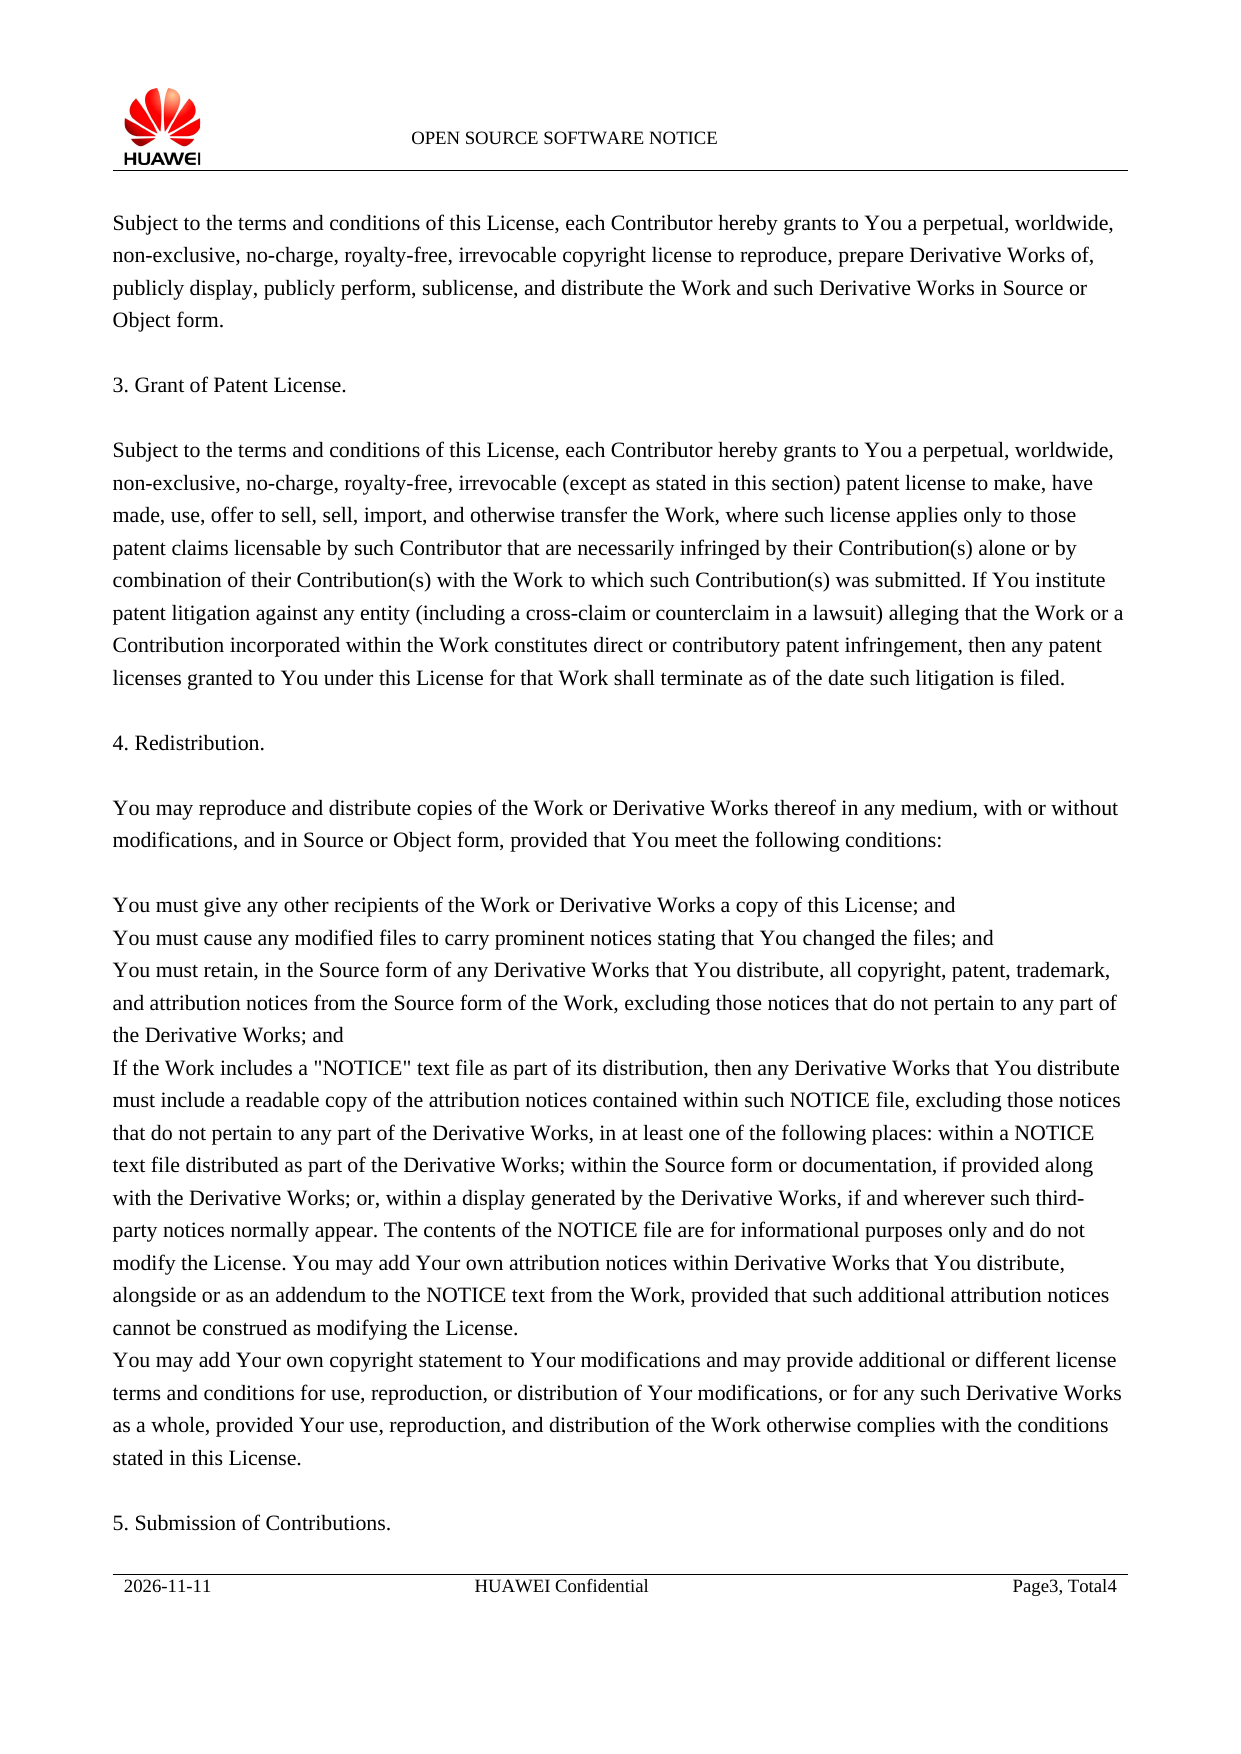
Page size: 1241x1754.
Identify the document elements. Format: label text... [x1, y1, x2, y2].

text You must retain, in the Source form of any Derivative Works that You distribute, all copyright, patent, trademark, and attribution notices from the Source form of the Work, excluding those notices that do not pertain to any part of the Derivative Works; and [112, 954, 1128, 1051]
picture [124, 88, 201, 165]
text Subject to the terms and conditions of this License, each Contributor hereby grants to You a perpetual, worldwide, non-exclusive, no-charge, royalty-free, irrevocable copyright license to reproduce, prepare Derivative Works of, publicly display, publicly perform, sublicense, and distribute the Work and such Derivative Works in Source or Object form. [112, 206, 1128, 336]
text 5. Submission of Contributions. [112, 1506, 1128, 1539]
text You must cause any modified files to carry prominent notices stating that You changed the files; and [112, 921, 1128, 954]
text 4. Redistribution. [112, 726, 1128, 759]
text 3. Grant of Patent License. [112, 369, 1128, 401]
text If the Work includes a "NOTICE" text file as part of its distribution, then any Derivative Works that You distribute must include a readable copy of the attribution notices contained within such NOTICE file, excluding those notices that do not pertain to any part of the Derivative Works, in at least one of the following places: within a NOTICE text file distributed as part of the Derivative Works; within the Source form or documentation, if provided along with the Derivative Works; or, within a display generated by the Derivative Works, if and wherever such third-party notices normally appear. The contents of the NOTICE file are for informational purposes only and do not modify the License. You may add Your own attribution notices within Derivative Works that You distribute, alongside or as an addendum to the NOTICE text from the Work, provided that such additional attribution notices cannot be construed as modifying the License. [112, 1051, 1128, 1344]
text You may reproduce and distribute copies of the Work or Derivative Works thereof in any medium, with or without modifications, and in Source or Object form, provided that You meet the following conditions: [112, 791, 1128, 856]
text You may add Your own copyright statement to Your modifications and may provide additional or different license terms and conditions for use, reproduction, or distribution of Your modifications, or for any such Derivative Works as a whole, provided Your use, reproduction, and distribution of the Work otherwise complies with the conditions stated in this License. [112, 1344, 1128, 1474]
text Subject to the terms and conditions of this License, each Contributor hereby grants to You a perpetual, worldwide, non-exclusive, no-charge, royalty-free, irrevocable (except as stated in this section) patent license to make, have made, use, offer to sell, sell, import, and otherwise transfer the Work, where such license applies only to those patent claims licensable by such Contributor that are necessarily infringed by their Contribution(s) alone or by combination of their Contribution(s) with the Work to which such Contribution(s) was submitted. If You institute patent litigation against any entity (including a cross-claim or counterclaim in a lawsuit) alleging that the Work or a Contribution incorporated within the Work constitutes direct or contributory patent infringement, then any patent licenses granted to You under this License for that Work shall terminate as of the date such litigation is filed. [112, 434, 1128, 694]
text You must give any other recipients of the Work or Derivative Works a copy of this License; and [112, 889, 1128, 921]
